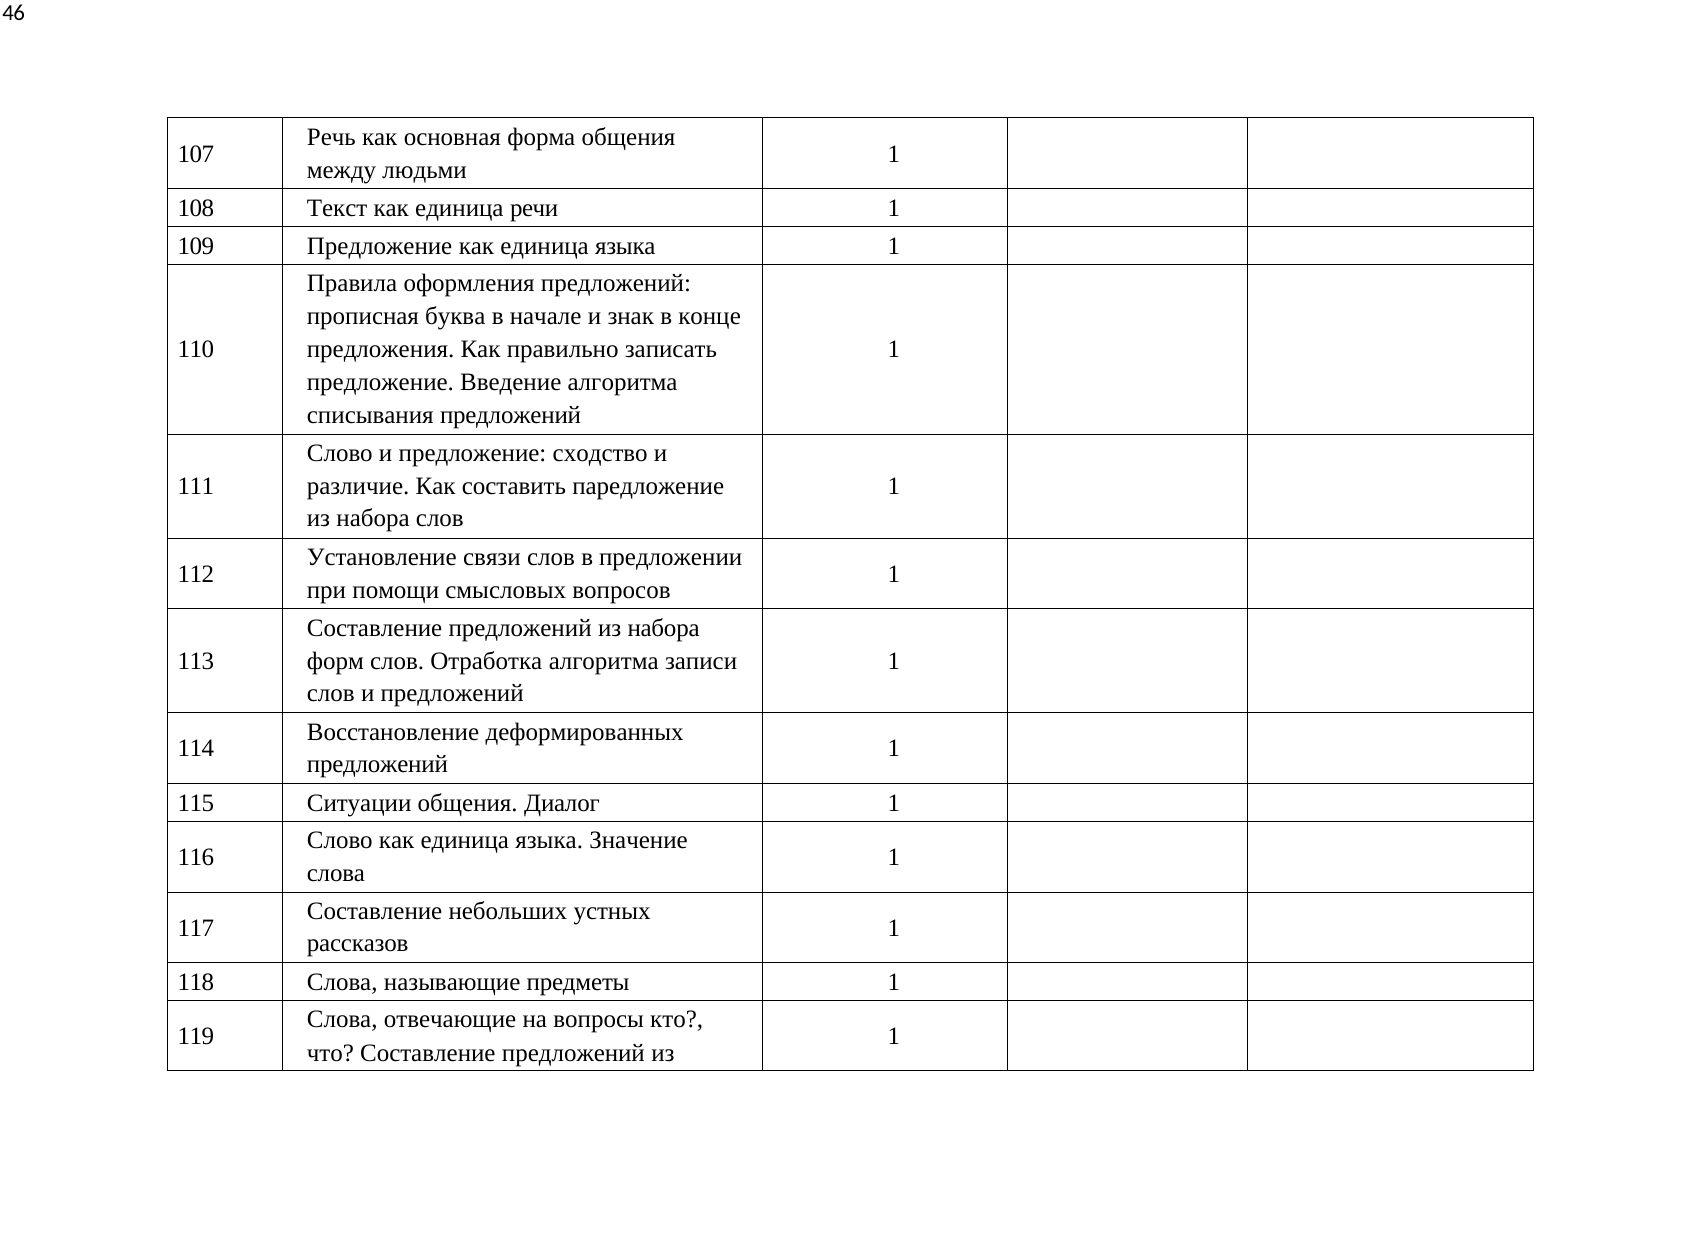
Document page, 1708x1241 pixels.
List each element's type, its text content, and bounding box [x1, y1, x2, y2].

table_cell Слова, называющие предметы [283, 963, 762, 1000]
table_cell Составление предложений из набора форм слов. Отработка алгоритма записи слов и предложений [283, 609, 762, 712]
table_cell [1248, 963, 1533, 1000]
table_cell [1248, 435, 1533, 538]
table_cell Слова, отвечающие на вопросы кто?, что? Составление предложений из [283, 1001, 762, 1070]
table_cell Ситуации общения. Диалог [283, 784, 762, 821]
table_cell [1248, 713, 1533, 783]
table_cell 108 [168, 189, 282, 226]
table_cell 117 [168, 893, 282, 962]
table_cell 1 [763, 539, 1007, 608]
table_cell Восстановление деформированных предложений [283, 713, 762, 783]
table_cell [1248, 539, 1533, 608]
table_cell Установление связи слов в предложении при помощи смысловых вопросов [283, 539, 762, 608]
table_cell 1 [763, 227, 1007, 264]
table_cell [1008, 435, 1247, 538]
table_cell 1 [763, 713, 1007, 783]
table_header Речь как основная форма общения между людьми [283, 118, 762, 188]
table_cell 114 [168, 713, 282, 783]
table_cell 111 [168, 435, 282, 538]
table_cell [1008, 609, 1247, 712]
table_cell [1248, 265, 1533, 434]
table_cell 109 [168, 227, 282, 264]
table_cell [1008, 893, 1247, 962]
table_header 1 [763, 118, 1007, 188]
table_cell [1248, 784, 1533, 821]
table_cell [1008, 784, 1247, 821]
table_cell 115 [168, 784, 282, 821]
table_cell 1 [763, 609, 1007, 712]
table_cell 113 [168, 609, 282, 712]
table_cell Предложение как единица языка [283, 227, 762, 264]
table_cell 1 [763, 963, 1007, 1000]
table_cell 1 [763, 265, 1007, 434]
table_cell 1 [763, 435, 1007, 538]
table_cell 1 [763, 822, 1007, 891]
table_cell [1248, 822, 1533, 891]
table_header 107 [168, 118, 282, 188]
table_cell [1248, 609, 1533, 712]
table_cell Слово как единица языка. Значение слова [283, 822, 762, 891]
table_cell 110 [168, 265, 282, 434]
table_cell [1248, 189, 1533, 226]
table_cell 1 [763, 784, 1007, 821]
table_cell [1008, 1001, 1247, 1070]
table_cell 116 [168, 822, 282, 891]
table_cell [1008, 713, 1247, 783]
table_cell Составление небольших устных рассказов [283, 893, 762, 962]
table_cell Правила оформления предложений: прописная буква в начале и знак в конце предложения. Как правильно записать предложение. Введение алгоритма списывания предложений [283, 265, 762, 434]
table_cell [1008, 227, 1247, 264]
table_cell [1248, 227, 1533, 264]
table_cell [1248, 893, 1533, 962]
table_cell Текст как единица речи [283, 189, 762, 226]
table_cell [1008, 963, 1247, 1000]
table_cell [1008, 265, 1247, 434]
table_cell 1 [763, 1001, 1007, 1070]
table_cell 119 [168, 1001, 282, 1070]
table_cell 112 [168, 539, 282, 608]
table_header [1008, 118, 1247, 188]
table_header [1248, 118, 1533, 188]
table_cell 1 [763, 893, 1007, 962]
table_cell 118 [168, 963, 282, 1000]
table_cell [1008, 822, 1247, 891]
table_cell [1008, 189, 1247, 226]
table_cell Слово и предложение: сходство и различие. Как составить паредложение из набора слов [283, 435, 762, 538]
table_cell [1248, 1001, 1533, 1070]
table_cell 1 [763, 189, 1007, 226]
table_cell [1008, 539, 1247, 608]
